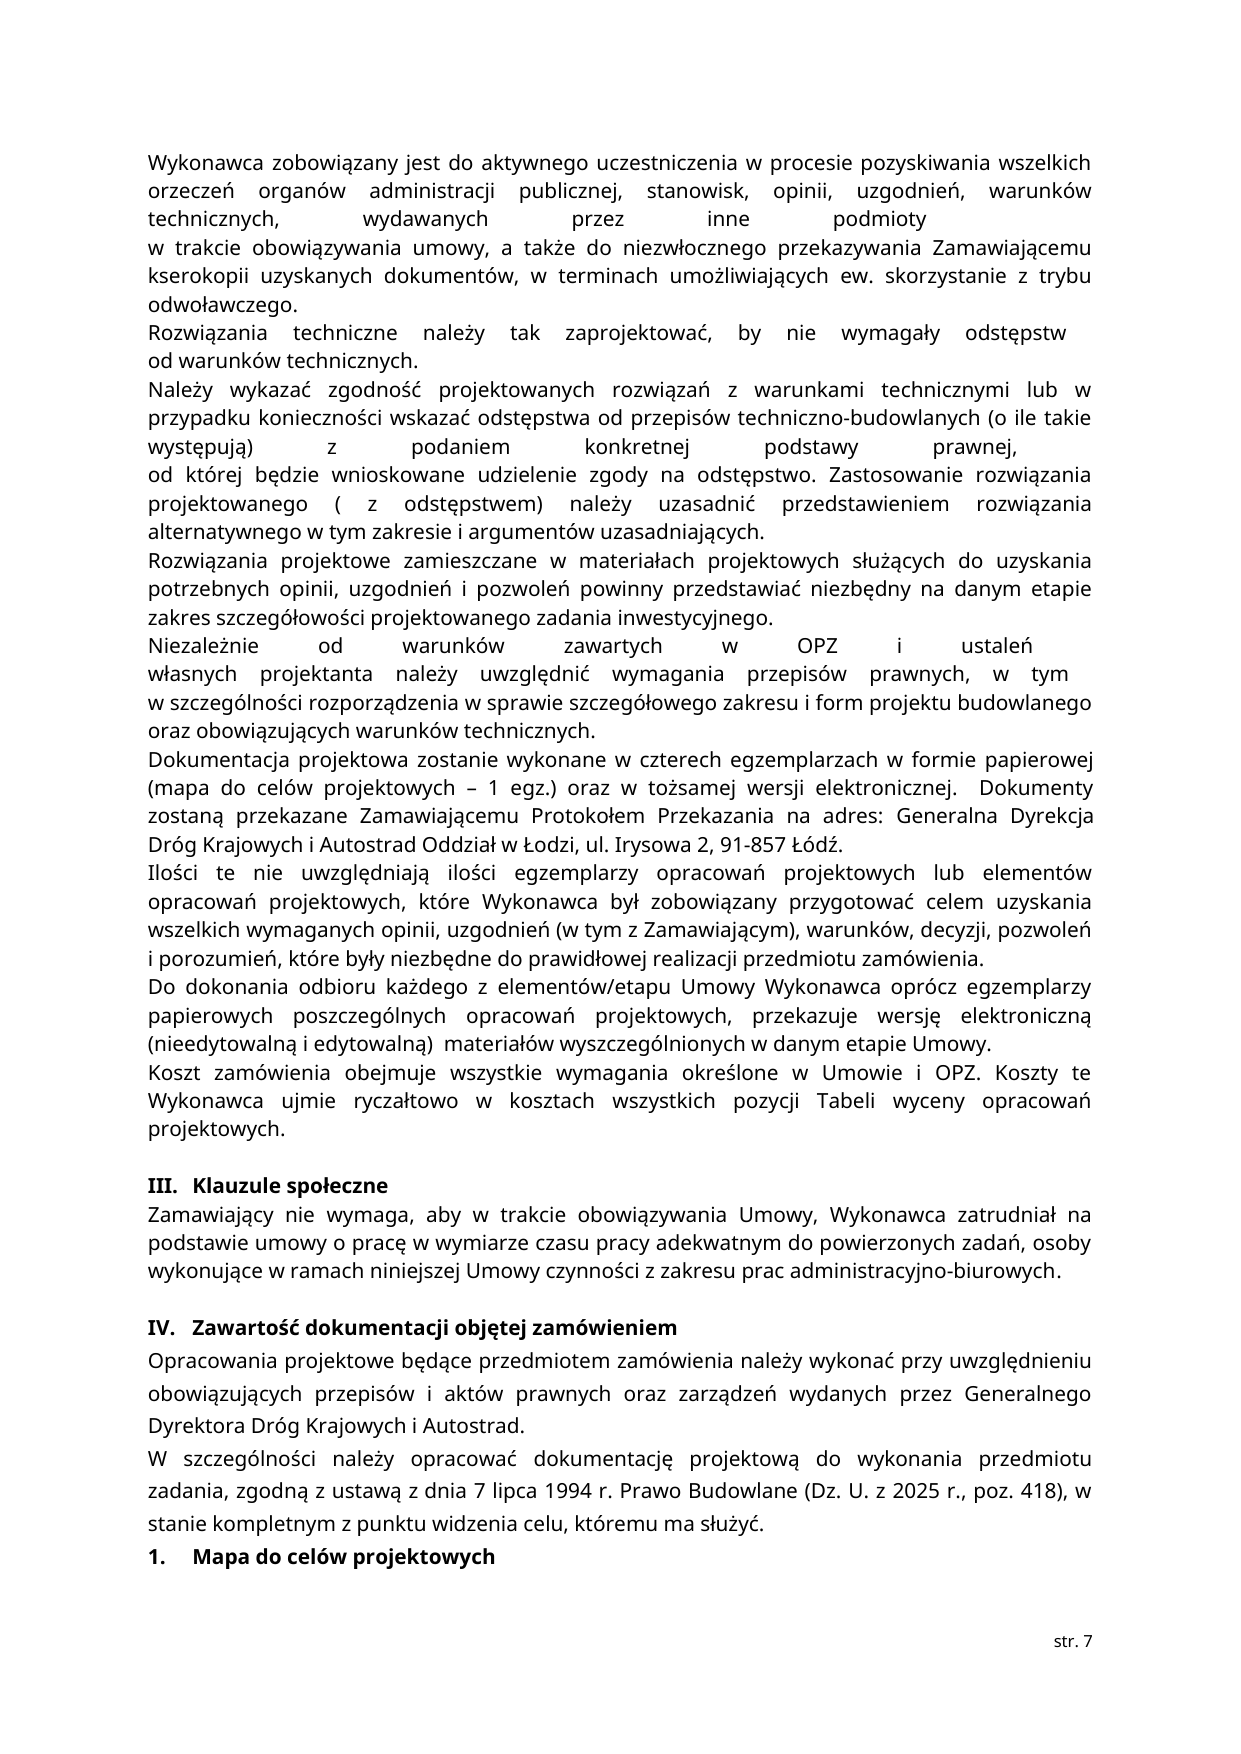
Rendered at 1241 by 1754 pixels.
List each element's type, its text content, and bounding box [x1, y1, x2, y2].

text Do dokonania odbioru każdego z elementów/etapu Umowy Wykonawca oprócz egzemplarzy papierowych poszczególnych opracowań projektowych, przekazuje wersję elektroniczną (nieedytowalną i edytowalną) materiałów wyszczególnionych w danym etapie Umowy. [148, 972, 1093, 1058]
list Klauzule społeczne [148, 1171, 1093, 1200]
text Zamawiający nie wymaga, aby w trakcie obowiązywania Umowy, Wykonawca zatrudniał na podstawie umowy o pracę w wymiarze czasu pracy adekwatnym do powierzonych zadań, osoby wykonujące w ramach niniejszej Umowy czynności z zakresu prac administracyjno-biurowych. [148, 1200, 1093, 1285]
list Zawartość dokumentacji objętej zamówieniem [148, 1313, 1093, 1342]
text Koszt zamówienia obejmuje wszystkie wymagania określone w Umowie i OPZ. Koszty te Wykonawca ujmie ryczałtowo w kosztach wszystkich pozycji Tabeli wyceny opracowań projektowych. [148, 1058, 1093, 1143]
text W szczególności należy opracować dokumentację projektową do wykonania przedmiotu zadania, zgodną z ustawą z dnia 7 lipca 1994 r. Prawo Budowlane (Dz. U. z 2025 r., poz. 418), w stanie kompletnym z punktu widzenia celu, któremu ma służyć. [148, 1444, 1093, 1538]
text Rozwiązania techniczne należy tak zaprojektować, by nie wymagały odstępstw od warunków technicznych. [148, 318, 1093, 375]
list Mapa do celów projektowych [148, 1542, 1093, 1570]
text Niezależnie od warunków zawartych w OPZ i ustaleń własnych projektanta należy uwzględnić wymagania przepisów prawnych, w tym w szczególności rozporządzenia w sprawie szczegółowego zakresu i form projektu budowlanego oraz obowiązujących warunków technicznych. [148, 631, 1093, 745]
text Ilości te nie uwzględniają ilości egzemplarzy opracowań projektowych lub elementów opracowań projektowych, które Wykonawca był zobowiązany przygotować celem uzyskania wszelkich wymaganych opinii, uzgodnień (w tym z Zamawiającym), warunków, decyzji, pozwoleń i porozumień, które były niezbędne do prawidłowej realizacji przedmiotu zamówienia. [148, 858, 1093, 972]
text Opracowania projektowe będące przedmiotem zamówienia należy wykonać przy uwzględnieniu obowiązujących przepisów i aktów prawnych oraz zarządzeń wydanych przez Generalnego Dyrektora Dróg Krajowych i Autostrad. [148, 1346, 1093, 1440]
text Należy wykazać zgodność projektowanych rozwiązań z warunkami technicznymi lub w przypadku konieczności wskazać odstępstwa od przepisów techniczno-budowlanych (o ile takie występują) z podaniem konkretnej podstawy prawnej, od której będzie wnioskowane udzielenie zgody na odstępstwo. Zastosowanie rozwiązania projektowanego ( z odstępstwem) należy uzasadnić przedstawieniem rozwiązania alternatywnego w tym zakresie i argumentów uzasadniających. [148, 375, 1093, 546]
text Rozwiązania projektowe zamieszczane w materiałach projektowych służących do uzyskania potrzebnych opinii, uzgodnień i pozwoleń powinny przedstawiać niezbędny na danym etapie zakres szczegółowości projektowanego zadania inwestycyjnego. [148, 546, 1093, 631]
text Dokumentacja projektowa zostanie wykonane w czterech egzemplarzach w formie papierowej (mapa do celów projektowych – 1 egz.) oraz w tożsamej wersji elektronicznej. Dokumenty zostaną przekazane Zamawiającemu Protokołem Przekazania na adres: Generalna Dyrekcja Dróg Krajowych i Autostrad Oddział w Łodzi, ul. Irysowa 2, 91-857 Łódź. [148, 745, 1094, 858]
text Wykonawca zobowiązany jest do aktywnego uczestniczenia w procesie pozyskiwania wszelkich orzeczeń organów administracji publicznej, stanowisk, opinii, uzgodnień, warunków technicznych, wydawanych przez inne podmioty w trakcie obowiązywania umowy, a także do niezwłocznego przekazywania Zamawiającemu kserokopii uzyskanych dokumentów, w terminach umożliwiających ew. skorzystanie z trybu odwoławczego. [148, 148, 1093, 318]
